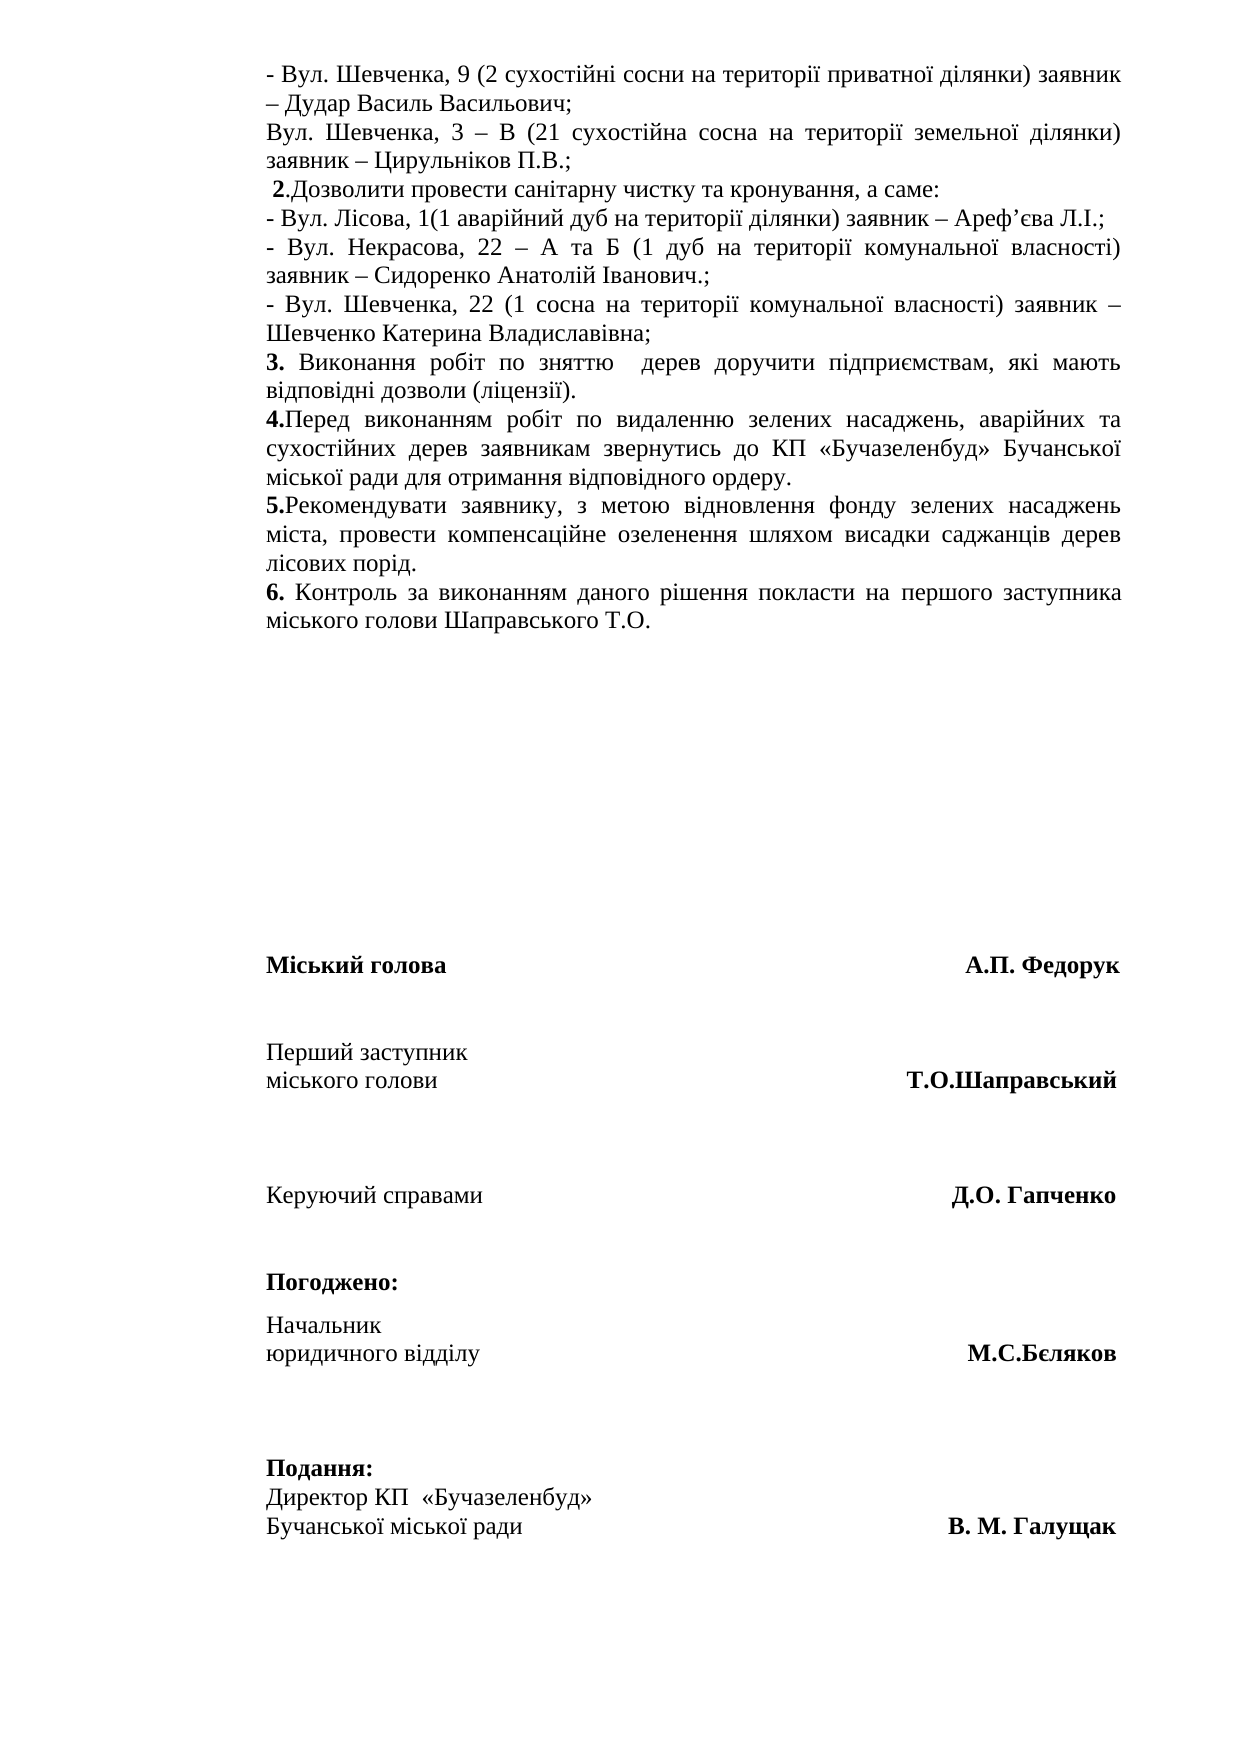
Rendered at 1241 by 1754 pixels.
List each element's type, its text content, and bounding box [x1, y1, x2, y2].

text Погоджено: [266, 1267, 1122, 1295]
text - Вул. Некрасова, 22 – А та Б (1 дуб на території комунальної власності) заявник – Сидоренко Анатолій Іванович.; [266, 232, 1122, 289]
text юридичного відділу М.С.Бєляков [266, 1338, 1122, 1367]
text 3. Виконання робіт по зняттю дерев доручити підприємствам, які мають відповідні дозволи (ліцензії). [266, 347, 1122, 404]
text Вул. Шевченка, 3 – В (21 сухостійна сосна на території земельної ділянки) заявник – Цирульніков П.В.; [266, 117, 1122, 174]
text Подання: [266, 1453, 1122, 1482]
text 2.Дозволити провести санітарну чистку та кронування, а саме: [266, 174, 1122, 203]
text Перший заступник [266, 1037, 1122, 1065]
text Керуючий справами Д.О. Гапченко [266, 1180, 1122, 1209]
text 6. Контроль за виконанням даного рішення покласти на першого заступника міського голови Шаправського Т.О. [266, 577, 1122, 634]
text - Вул. Шевченка, 22 (1 сосна на території комунальної власності) заявник – Шевченко Катерина Владиславівна; [266, 289, 1122, 347]
text Міський голова А.П. Федорук [266, 950, 1122, 979]
text - Вул. Шевченка, 9 (2 сухостійні сосни на території приватної ділянки) заявник – Дудар Василь Васильович; [266, 59, 1122, 117]
text Директор КП «Бучазеленбуд» [266, 1482, 1122, 1511]
text Бучанської міської ради В. М. Галущак [266, 1511, 1122, 1540]
text 5.Рекомендувати заявнику, з метою відновлення фонду зелених насаджень міста, провести компенсаційне озеленення шляхом висадки саджанців дерев лісових порід. [266, 490, 1122, 577]
text міського голови Т.О.Шаправський [266, 1065, 1122, 1094]
text 4.Перед виконанням робіт по видаленню зелених насаджень, аварійних та сухостійних дерев заявникам звернутись до КП «Бучазеленбуд» Бучанської міської ради для отримання відповідного ордеру. [266, 404, 1122, 490]
text Начальник [266, 1310, 1122, 1338]
text - Вул. Лісова, 1(1 аварійний дуб на території ділянки) заявник – Ареф’єва Л.І.; [266, 203, 1122, 232]
